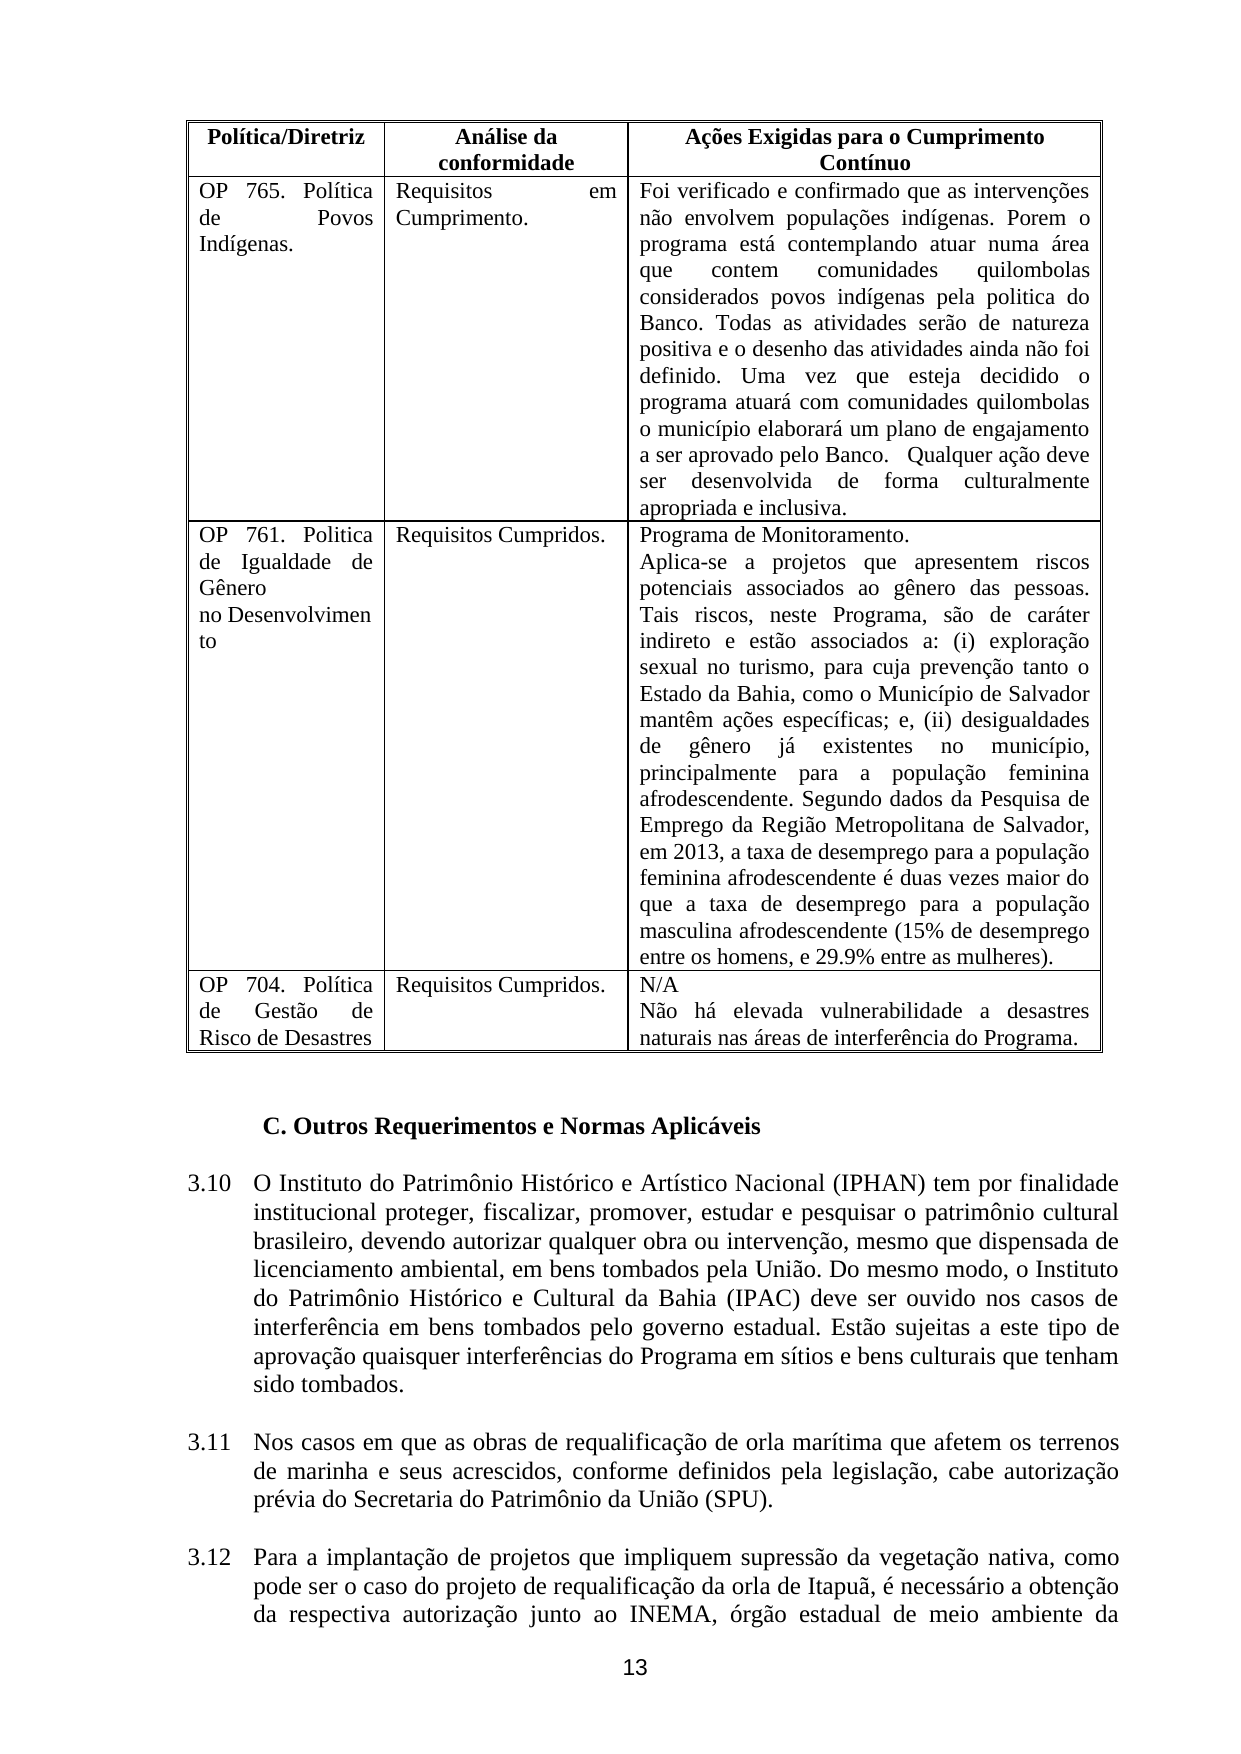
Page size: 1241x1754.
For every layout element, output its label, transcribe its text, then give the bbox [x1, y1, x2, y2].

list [187, 1542, 1120, 1628]
table_cell Programa de Monitoramento. Aplica-se a projetos que apresentem riscos potenciais associados ao gênero das pessoas. Tais riscos, neste Programa, são de caráter indireto e estão associados a: (i) exploração sexual no turismo, para cuja prevenção tanto o Estado da Bahia, como o Município de Salvador mantêm ações específicas; e, (ii) desigualdades de gênero já existentes no município, principalmente para a população feminina afrodescendente. Segundo dados da Pesquisa de Emprego da Região Metropolitana de Salvador, em 2013, a taxa de desemprego para a população feminina afrodescendente é duas vezes maior do que a taxa de desemprego para a população masculina afrodescendente (15% de desemprego entre os homens, e 29.9% entre as mulheres). [629, 522, 1100, 969]
table_header Análise da conformidade [385, 123, 627, 176]
table_header Política/Diretriz [189, 123, 384, 176]
list O Instituto do Patrimônio Histórico e Artístico Nacional (IPHAN) tem por finalidade institucional proteger, fiscalizar, promover, estudar e pesquisar o patrimônio cultural brasileiro, devendo autorizar qualquer obra ou intervenção, mesmo que dispensada de licenciamento ambiental, em bens tombados pela União. Do mesmo modo, o Instituto do Patrimônio Histórico e Cultural da Bahia (IPAC) deve ser ouvido nos casos de interferência em bens tombados pelo governo estadual. Estão sujeitas a este tipo de aprovação quaisquer interferências do Programa em sítios e bens culturais que tenham sido tombados. [187, 1168, 1120, 1398]
table_cell OP 704. Política de Gestão de Risco de Desastres [189, 971, 384, 1050]
table_cell N/A Não há elevada vulnerabilidade a desastres naturais nas áreas de interferência do Programa. [629, 971, 1100, 1050]
table_cell Requisitos Cumpridos. [385, 522, 627, 969]
table_cell OP 761. Politica de Igualdade de Gênero no Desenvolvimento [189, 522, 384, 969]
table_cell Requisitos Cumpridos. [385, 971, 627, 1050]
table_cell Foi verificado e confirmado que as intervenções não envolvem populações indígenas. Porem o programa está contemplando atuar numa área que contem comunidades quilombolas considerados povos indígenas pela politica do Banco. Todas as atividades serão de natureza positiva e o desenho das atividades ainda não foi definido. Uma vez que esteja decidido o programa atuará com comunidades quilombolas o município elaborará um plano de engajamento a ser aprovado pelo Banco. Qualquer ação deve ser desenvolvida de forma culturalmente apropriada e inclusiva. [629, 177, 1100, 520]
table_cell OP 765. Política de Povos Indígenas. [189, 177, 384, 520]
list Nos casos em que as obras de requalificação de orla marítima que afetem os terrenos de marinha e seus acrescidos, conforme definidos pela legislação, cabe autorização prévia do Secretaria do Patrimônio da União (SPU). [187, 1427, 1120, 1513]
text C. Outros Requerimentos e Normas Aplicáveis [262, 1111, 1120, 1139]
table_header Ações Exigidas para o Cumprimento Contínuo [629, 123, 1100, 176]
table_cell Requisitos em Cumprimento. [385, 177, 627, 520]
